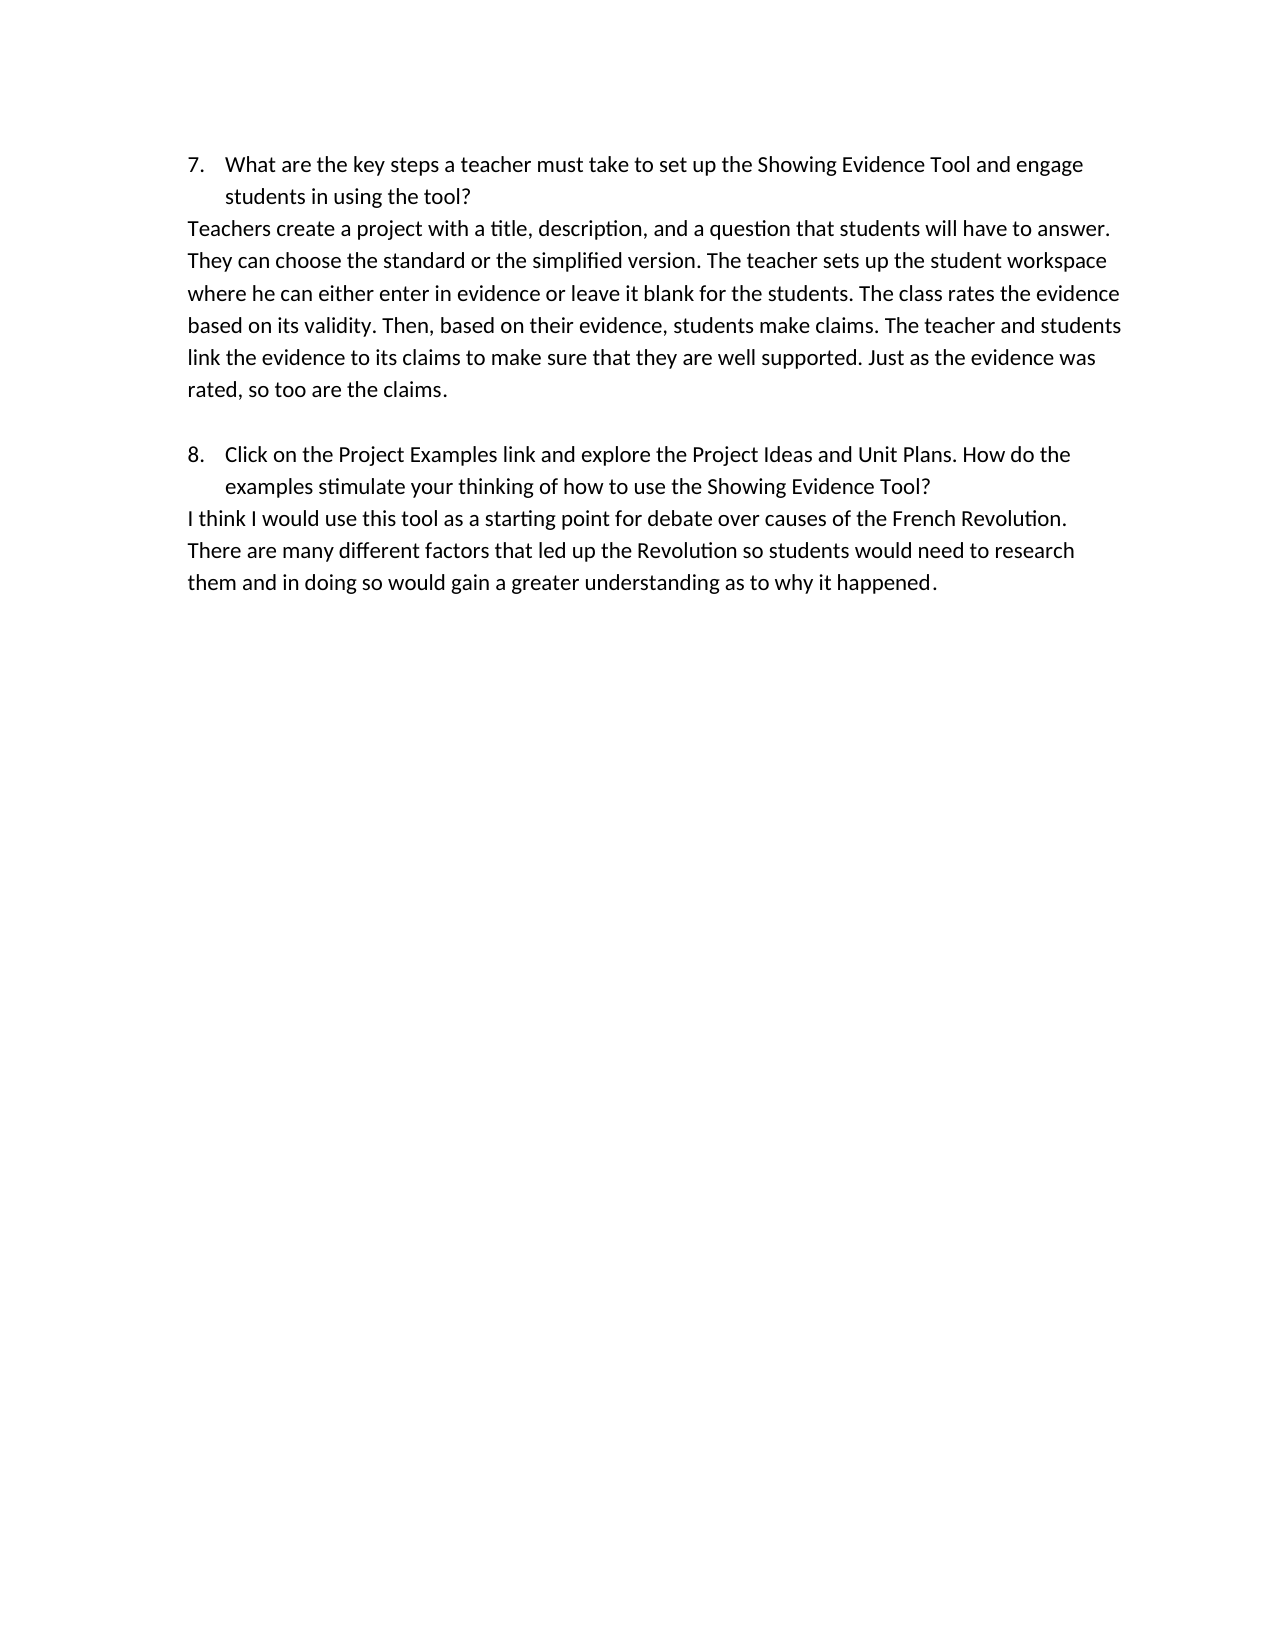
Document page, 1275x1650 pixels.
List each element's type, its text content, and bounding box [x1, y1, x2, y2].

list What are the key steps a teacher must take to set up the Showing Evidence Tool and engage students in using the tool? [187, 150, 1125, 210]
text I think I would use this tool as a starting point for debate over causes of the French Revolution. There are many different factors that led up the Revolution so students would need to research them and in doing so would gain a greater understanding as to why it happened. [187, 504, 1125, 596]
list Click on the Project Examples link and explore the Project Ideas and Unit Plans. How do the examples stimulate your thinking of how to use the Showing Evidence Tool? [187, 440, 1125, 500]
text Teachers create a project with a title, description, and a question that students will have to answer. They can choose the standard or the simplified version. The teacher sets up the student workspace where he can either enter in evidence or leave it blank for the students. The class rates the evidence based on its validity. Then, based on their evidence, students make claims. The teacher and students link the evidence to its claims to make sure that they are well supported. Just as the evidence was rated, so too are the claims. [187, 214, 1125, 403]
